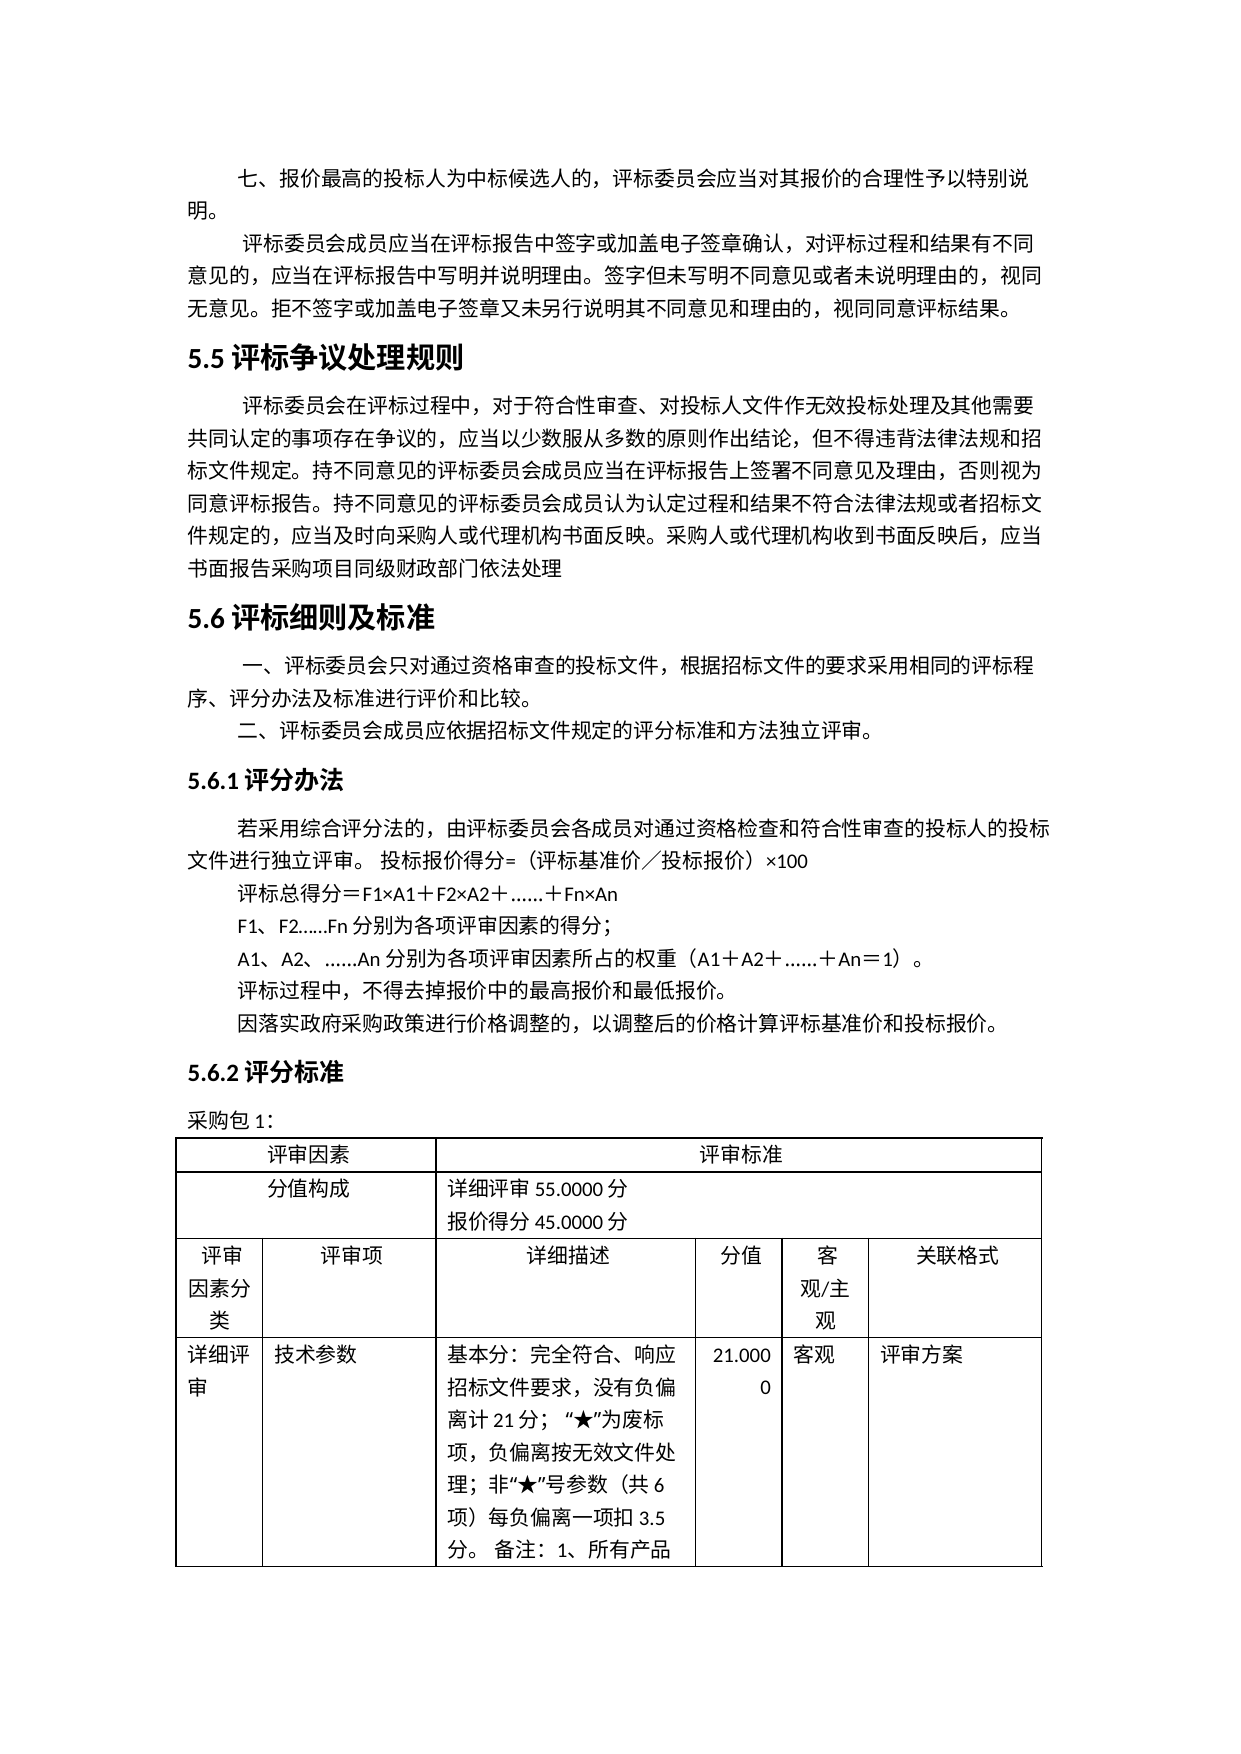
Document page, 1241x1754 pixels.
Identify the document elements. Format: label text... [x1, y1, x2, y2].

table_header 评审因素 [177, 1139, 435, 1171]
text 评标委员会在评标过程中，对于符合性审查、对投标人文件作无效投标处理及其他需要共同认定的事项存在争议的，应当以少数服从多数的原则作出结论，但不得违背法律法规和招标文件规定。持不同意见的评标委员会成员应当在评标报告上签署不同意见及理由，否则视为同意评标报告。持不同意见的评标委员会成员认为认定过程和结果不符合法律法规或者招标文件规定的，应当及时向采购人或代理机构书面反映。采购人或代理机构收到书面反映后，应当书面报告采购项目同级财政部门依法处理 [187, 389, 1053, 584]
text 5.6.1评分办法 [187, 747, 1053, 812]
table_cell 评审方案 [869, 1338, 1041, 1566]
table_cell 分值构成 [177, 1173, 435, 1238]
text 5.6评标细则及标准 [187, 584, 1053, 649]
table_cell 评审因素分类 [177, 1239, 262, 1337]
table_cell 详细描述 [437, 1239, 695, 1337]
text A1、A2、……An 分别为各项评审因素所占的权重（A1＋A2＋……＋An＝1）。 [187, 942, 1053, 974]
table_cell 详细评审55.0000分 报价得分45.0000分 [437, 1173, 1041, 1238]
text 若采用综合评分法的，由评标委员会各成员对通过资格检查和符合性审查的投标人的投标文件进行独立评审。 投标报价得分=（评标基准价／投标报价）×100 [187, 812, 1053, 877]
table_cell 21.0000 [696, 1338, 781, 1566]
text 评标总得分＝F1×A1＋F2×A2＋……＋Fn×An [187, 877, 1053, 909]
table_header 评审标准 [437, 1139, 1041, 1171]
text 因落实政府采购政策进行价格调整的，以调整后的价格计算评标基准价和投标报价。 [187, 1007, 1053, 1039]
text 一、评标委员会只对通过资格审查的投标文件，根据招标文件的要求采用相同的评标程序、评分办法及标准进行评价和比较。 [187, 649, 1053, 714]
text 评标过程中，不得去掉报价中的最高报价和最低报价。 [187, 974, 1053, 1007]
table_cell 技术参数 [263, 1338, 435, 1566]
table_cell 分值 [696, 1239, 781, 1337]
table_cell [437, 1338, 695, 1566]
text 二、评标委员会成员应依据招标文件规定的评分标准和方法独立评审。 [187, 714, 1053, 747]
table_cell 详细评审 [177, 1338, 262, 1566]
text 5.6.2评分标准 [187, 1039, 1053, 1104]
table_cell 评审项 [263, 1239, 435, 1337]
text F1、F2……Fn分别为各项评审因素的得分； [187, 909, 1053, 942]
text 评标委员会成员应当在评标报告中签字或加盖电子签章确认，对评标过程和结果有不同意见的，应当在评标报告中写明并说明理由。签字但未写明不同意见或者未说明理由的，视同无意见。拒不签字或加盖电子签章又未另行说明其不同意见和理由的，视同同意评标结果。 [187, 227, 1053, 324]
table_cell 客观/主观 [783, 1239, 868, 1337]
table_cell 客观 [783, 1338, 868, 1566]
text 七、报价最高的投标人为中标候选人的，评标委员会应当对其报价的合理性予以特别说明。 [187, 162, 1053, 227]
text 5.5评标争议处理规则 [187, 324, 1053, 389]
text 采购包1： [187, 1104, 1053, 1137]
table_cell 关联格式 [869, 1239, 1041, 1337]
